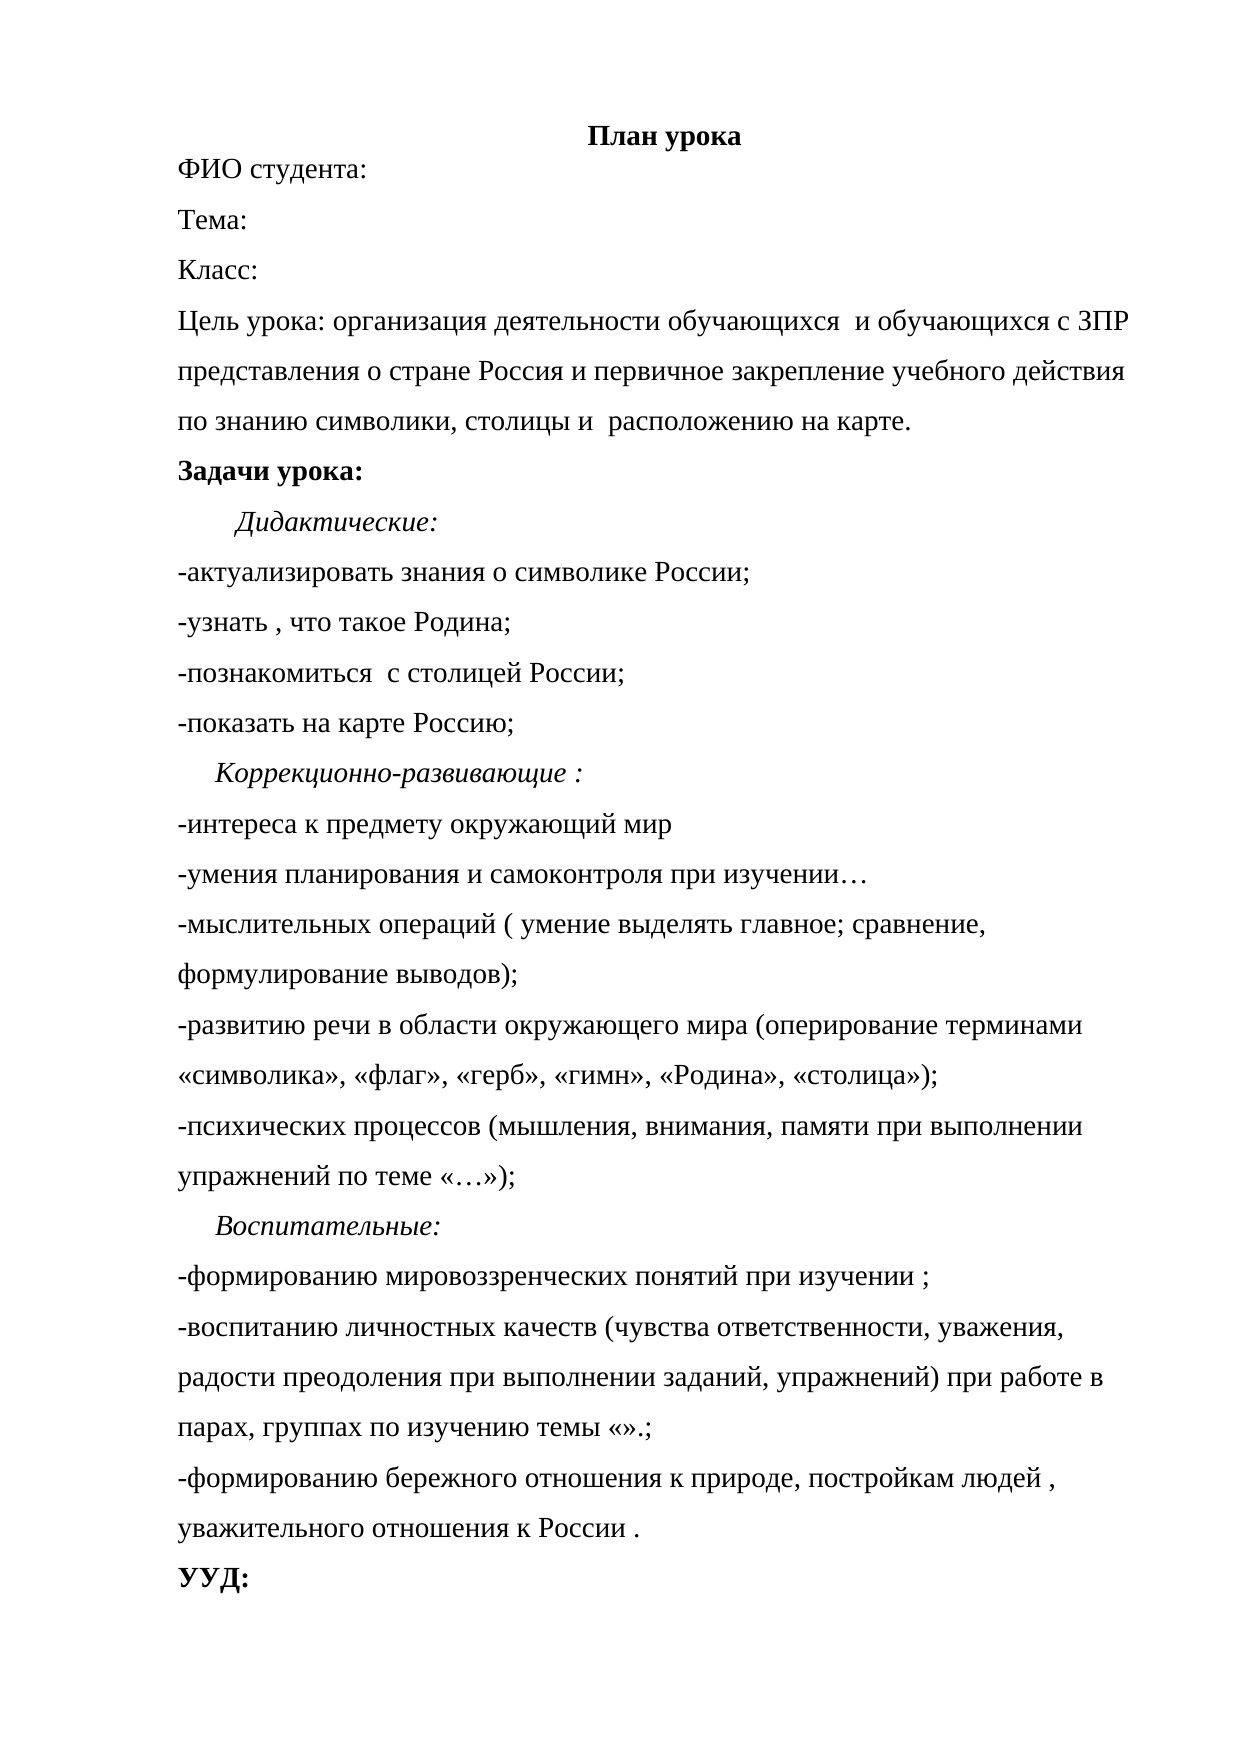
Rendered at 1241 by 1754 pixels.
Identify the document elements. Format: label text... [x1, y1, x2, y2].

text Класс: [177, 252, 1152, 286]
text План урока [177, 118, 1152, 152]
text Коррекционно-развивающие : [215, 755, 1152, 789]
text Задачи урока: [177, 453, 1152, 487]
text -мыслительных операций ( умение выделять главное; сравнение, формулирование выводов); [177, 906, 1152, 990]
text Цель урока: организация деятельности обучающихся и обучающихся с ЗПР представления о стране Россия и первичное закрепление учебного действия по знанию символики, столицы и расположению на карте. [177, 303, 1152, 437]
text -воспитанию личностных качеств (чувства ответственности, уважения, радости преодоления при выполнении заданий, упражнений) при работе в парах, группах по изучению темы «».; [177, 1309, 1152, 1443]
text Тема: [177, 202, 1152, 236]
text УУД: [177, 1560, 1152, 1594]
text -интереса к предмету окружающий мир [177, 806, 1152, 839]
text -формированию бережного отношения к природе, постройкам людей , уважительного отношения к России . [177, 1460, 1152, 1544]
text Воспитательные: [215, 1208, 1152, 1242]
text -умения планирования и самоконтроля при изучении… [177, 856, 1152, 889]
text -актуализировать знания о символике России; [177, 554, 1152, 588]
text ФИО студента: [177, 152, 1152, 185]
text -развитию речи в области окружающего мира (оперирование терминами «символика», «флаг», «герб», «гимн», «Родина», «столица»); [177, 1007, 1152, 1091]
text -познакомиться с столицей России; [177, 655, 1152, 688]
text -показать на карте Россию; [177, 705, 1152, 739]
text -формированию мировоззренческих понятий при изучении ; [177, 1258, 1152, 1292]
text -психических процессов (мышления, внимания, памяти при выполнении упражнений по теме «…»); [177, 1108, 1152, 1191]
text -узнать , что такое Родина; [177, 604, 1152, 638]
text Дидактические: [177, 504, 1152, 537]
